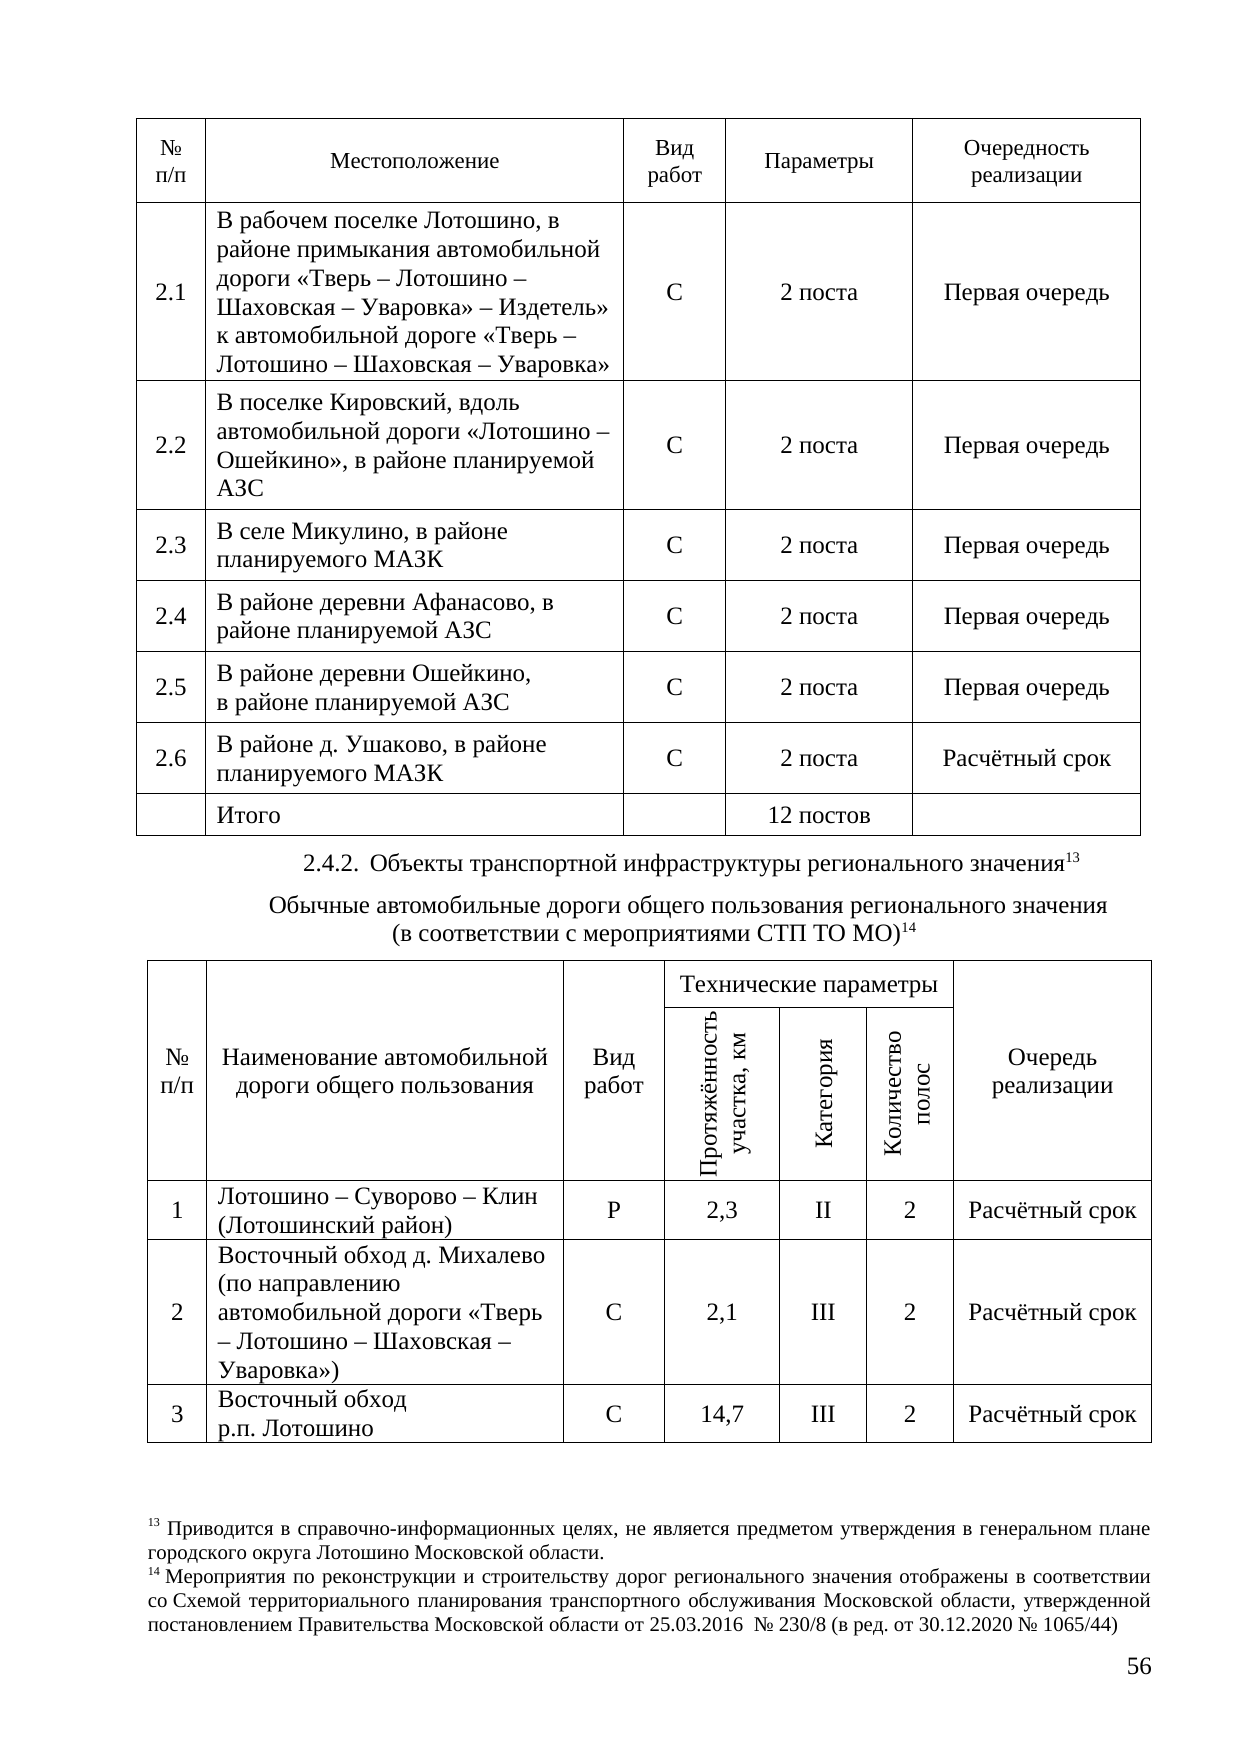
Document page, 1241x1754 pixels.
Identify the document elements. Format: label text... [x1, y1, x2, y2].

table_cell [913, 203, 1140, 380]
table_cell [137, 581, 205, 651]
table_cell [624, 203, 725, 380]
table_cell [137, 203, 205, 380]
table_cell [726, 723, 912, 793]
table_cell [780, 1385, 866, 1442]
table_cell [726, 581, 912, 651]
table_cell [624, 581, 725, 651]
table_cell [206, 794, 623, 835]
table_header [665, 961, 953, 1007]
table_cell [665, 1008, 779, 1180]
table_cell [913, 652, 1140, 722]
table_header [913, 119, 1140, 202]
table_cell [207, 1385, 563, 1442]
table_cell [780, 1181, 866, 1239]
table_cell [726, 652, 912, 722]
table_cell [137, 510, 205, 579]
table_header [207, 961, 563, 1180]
text Обычные автомобильные дороги общего пользования регионального значения (в соответствии с мероприятиями СТП ТО МО) [148, 890, 1160, 947]
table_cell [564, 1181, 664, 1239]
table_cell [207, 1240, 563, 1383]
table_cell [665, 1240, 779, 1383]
list Объекты транспортной инфраструктуры регионального значения [223, 848, 1160, 877]
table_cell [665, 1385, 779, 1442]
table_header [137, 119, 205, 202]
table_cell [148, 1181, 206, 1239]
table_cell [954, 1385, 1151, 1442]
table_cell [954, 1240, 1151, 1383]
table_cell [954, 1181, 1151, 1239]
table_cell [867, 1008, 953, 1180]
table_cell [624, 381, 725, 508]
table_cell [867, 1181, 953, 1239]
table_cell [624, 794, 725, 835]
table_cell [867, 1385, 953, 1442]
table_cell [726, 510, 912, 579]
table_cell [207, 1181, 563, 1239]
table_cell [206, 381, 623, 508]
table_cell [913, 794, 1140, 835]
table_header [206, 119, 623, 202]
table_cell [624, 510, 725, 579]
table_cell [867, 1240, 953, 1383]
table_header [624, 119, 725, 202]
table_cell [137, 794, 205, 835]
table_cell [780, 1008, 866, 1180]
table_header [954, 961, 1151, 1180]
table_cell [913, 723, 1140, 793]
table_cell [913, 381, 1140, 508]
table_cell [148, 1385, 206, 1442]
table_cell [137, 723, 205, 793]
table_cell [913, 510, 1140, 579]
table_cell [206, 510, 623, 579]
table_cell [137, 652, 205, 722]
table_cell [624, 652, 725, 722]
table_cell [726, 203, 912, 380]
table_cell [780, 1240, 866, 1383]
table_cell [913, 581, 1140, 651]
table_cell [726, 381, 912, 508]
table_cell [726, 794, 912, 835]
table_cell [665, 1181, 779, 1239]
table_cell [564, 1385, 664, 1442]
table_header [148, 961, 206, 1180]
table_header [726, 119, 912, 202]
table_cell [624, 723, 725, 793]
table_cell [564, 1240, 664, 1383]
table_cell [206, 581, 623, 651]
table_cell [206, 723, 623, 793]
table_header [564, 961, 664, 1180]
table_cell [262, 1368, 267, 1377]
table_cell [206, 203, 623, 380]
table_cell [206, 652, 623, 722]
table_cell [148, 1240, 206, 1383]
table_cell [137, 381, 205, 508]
